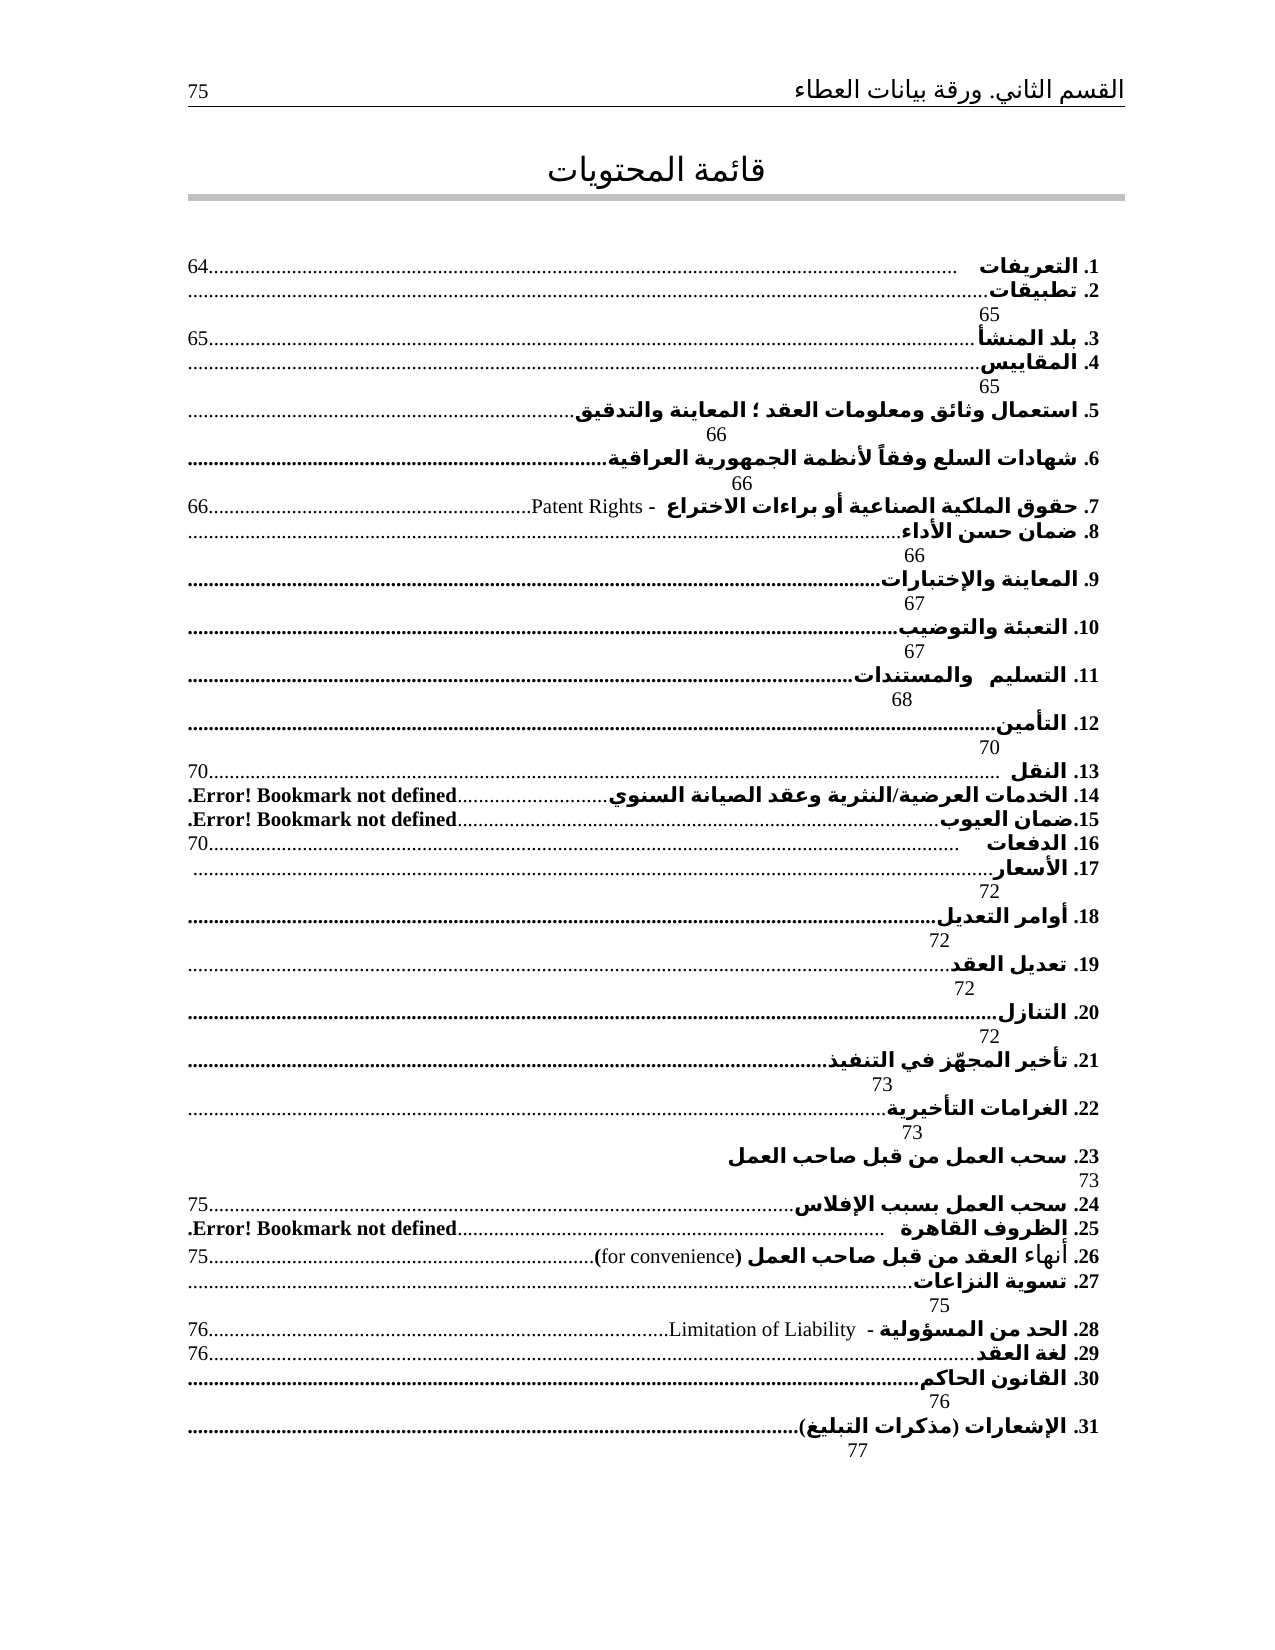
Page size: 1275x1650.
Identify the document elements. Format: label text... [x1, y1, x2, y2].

text 8. ضمان حسن الأداء 66 [187, 518, 1099, 567]
text 12. التأمين 70 [187, 711, 1099, 759]
text 14. الخدمات العرضية/النثرية وعقد الصيانة السنوي Error! Bookmark not defined. [187, 783, 1099, 807]
text 10. التعبئة والتوضيب 67 [187, 615, 1099, 663]
text 1. التعريفات 64 [187, 254, 1099, 278]
text 29. لغة العقد 76 [187, 1341, 1099, 1365]
text 31. الإشعارات (مذكرات التبليغ) 77 [187, 1413, 1099, 1462]
text 13. النقل 70 [187, 759, 1099, 783]
text 20. التنازل 72 [187, 1000, 1099, 1048]
text 30. القانون الحاكم 76 [187, 1365, 1099, 1413]
text 16. الدفعات 70 [187, 831, 1099, 855]
text 6. شهادات السلع وفقاً لأنظمة الجمهورية العراقية 66 [187, 446, 1099, 494]
text 26. أنهاء العقد من قبل صاحب العمل (for convenience) 75 [187, 1240, 1099, 1269]
text 22. الغرامات التأخيرية 73 [187, 1096, 1099, 1144]
text 17. الأسعار 72 [187, 855, 1099, 903]
text 18. أوامر التعديل 72 [187, 903, 1099, 952]
text 11. التسليم والمستندات 68 [187, 663, 1099, 711]
text 7. حقوق الملكية الصناعية أو براءات الاختراع - Patent Rights 66 [187, 494, 1099, 518]
text 25. الظروف القاهرة Error! Bookmark not defined. [187, 1216, 1099, 1240]
text 15.ضمان العيوب Error! Bookmark not defined. [187, 807, 1099, 831]
text 19. تعديل العقد 72 [187, 952, 1099, 1000]
text 3. بلد المنشأ 65 [187, 326, 1099, 350]
text 9. المعاينة والإختبارات 67 [187, 567, 1099, 615]
subtitle قائمة المحتويات [187, 150, 1125, 201]
text 2. تطبيقات 65 [187, 278, 1099, 326]
text 5. استعمال وثائق ومعلومات العقد ؛ المعاينة والتدقيق 66 [187, 398, 1099, 446]
text 23. سحب العمل من قبل صاحب العمل 73 [187, 1144, 1099, 1192]
text 24. سحب العمل بسبب الإفلاس 75 [187, 1192, 1099, 1216]
text 21. تأخير المجهّز في التنفيذ 73 [187, 1048, 1099, 1096]
text 28. الحد من المسؤولية - Limitation of Liability 76 [187, 1317, 1099, 1341]
text 27. تسوية النزاعات 75 [187, 1269, 1099, 1317]
text 4. المقاييس 65 [187, 350, 1099, 398]
